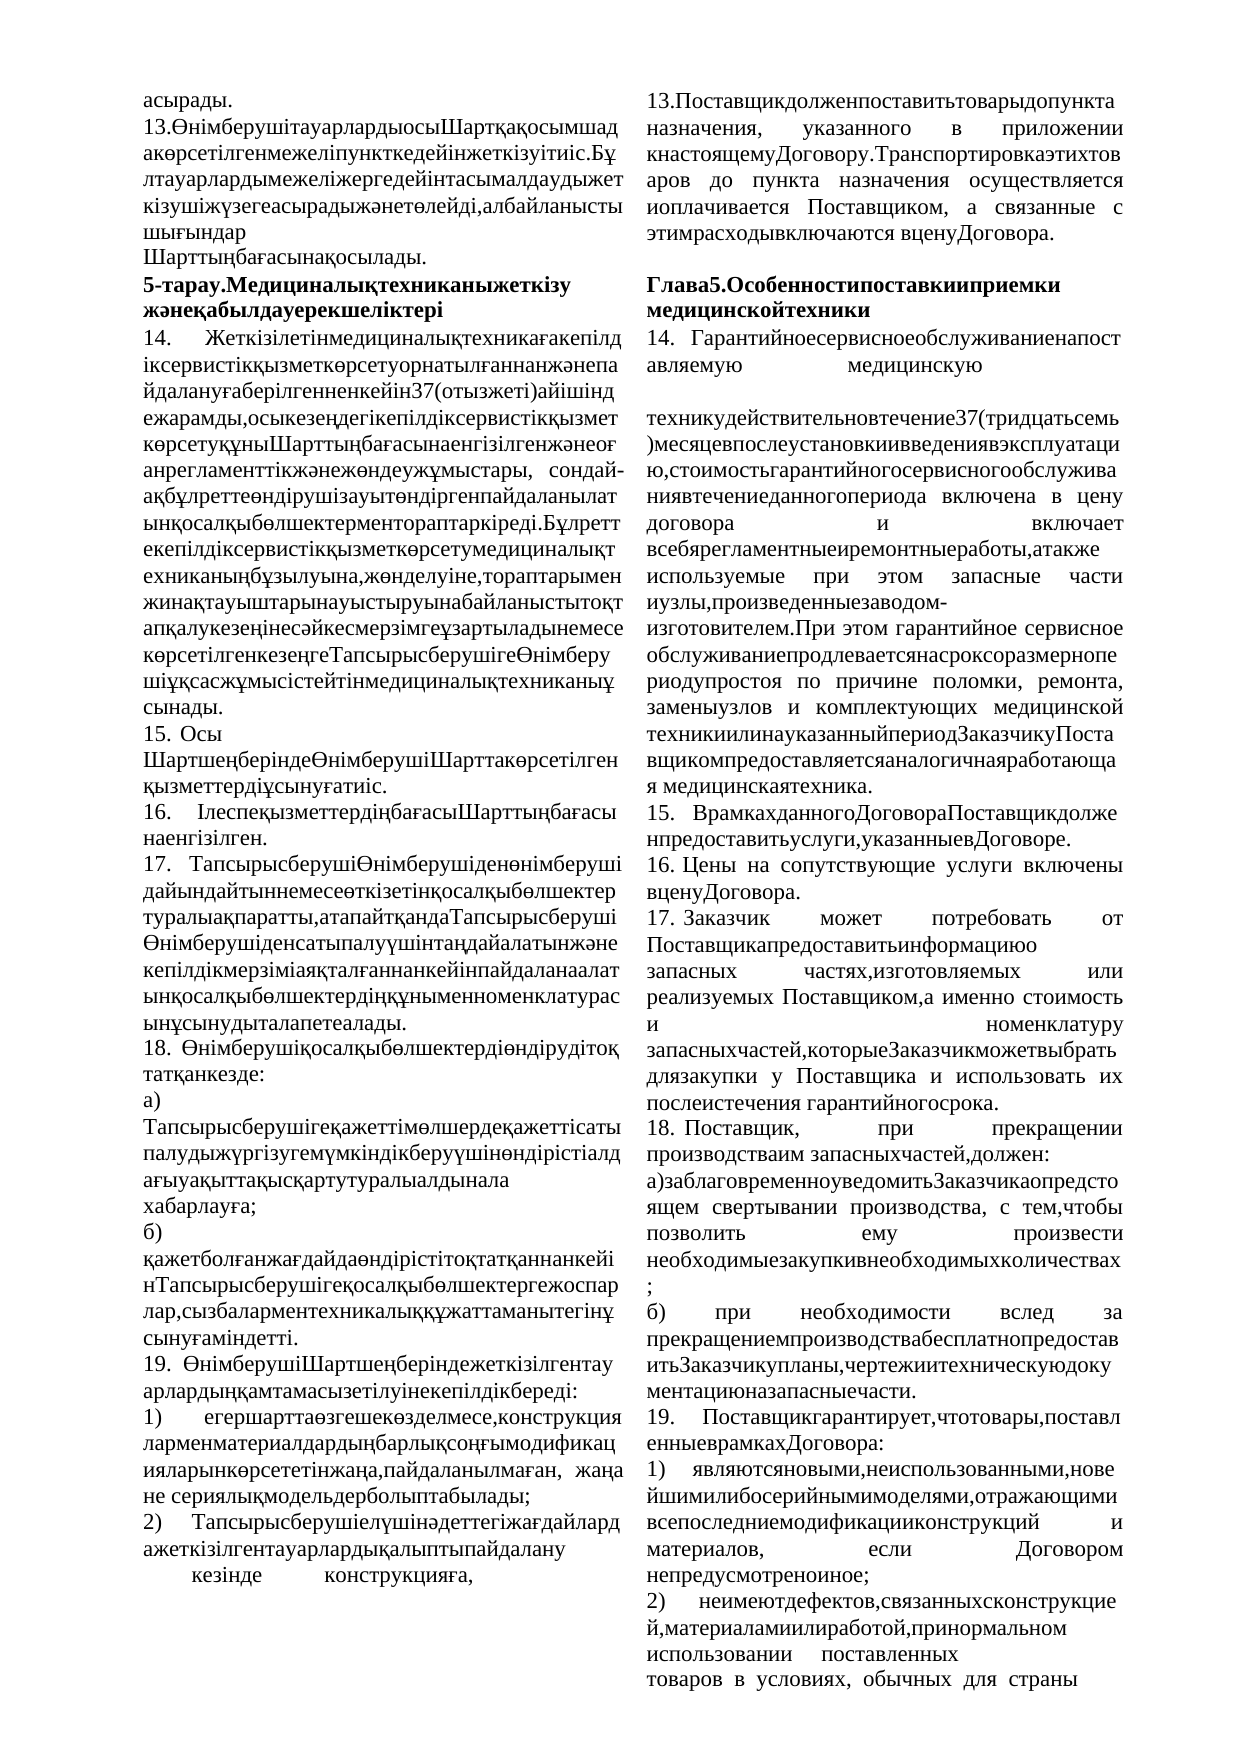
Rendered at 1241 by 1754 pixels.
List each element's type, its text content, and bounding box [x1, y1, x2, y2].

table_cell Гарантийноесервисноеобслуживаниенапоставляемую медицинскую техникудействительновтечение37(тридцатьсемь)месяцевпослеустановкиивведениявэксплуатацию,стоимостьгарантийногосервисногообслуживаниявтечениеданногопериода включена в цену договора и включает всебярегламентныеиремонтныеработы,атакже используемые при этом запасные части иузлы,произведенныезаводом-изготовителем.При этом гарантийное сервисное обслуживаниепродлеваетсянасроксоразмернопериодупростоя по причине поломки, ремонта, заменыузлов и комплектующих медицинской техникиилинауказанныйпериодЗаказчикуПоставщикомпредоставляетсяаналогичнаяработающая медицинскаятехника. ВрамкахданногоДоговораПоставщикдолженпредоставитьуслуги,указанныевДоговоре. Цены на сопутствующие услуги включены вценуДоговора. Заказчик может потребовать от Поставщикапредоставитьинформациюо запасных частях,изготовляемых или реализуемых Поставщиком,а именно стоимость и номенклатуру запасныхчастей,которыеЗаказчикможетвыбратьдлязакупки у Поставщика и использовать их послеистечения гарантийногосрока. Поставщик, при прекращении производстваим запасныхчастей,должен: а)заблаговременноуведомитьЗаказчикаопредстоящем свертывании производства, с тем,чтобы позволить ему произвести необходимыезакупкивнеобходимыхколичествах; б) при необходимости вслед за прекращениемпроизводствабесплатнопредоставитьЗаказчикупланы,чертежиитехническуюдокументациюназапасныечасти. Поставщикгарантирует,чтотовары,поставленныеврамкахДоговора: являютсяновыми,неиспользованными,новейшимилибосерийнымимоделями,отражающимивсепоследниемодификацииконструкций и материалов, если Договором непредусмотреноиное; неимеютдефектов,связанныхсконструкцией,материаламиилиработой,принормальном использовании поставленных товаров в условиях, обычных для страны [636, 325, 1145, 1691]
table_cell 5-тарау.Медициналықтехниканыжеткізу жәнеқабылдауерекшеліктері [122, 272, 636, 324]
table_cell Глава5.Особенностипоставкииприемки медицинскойтехники [636, 272, 1145, 324]
table_header 13.Поставщикдолженпоставитьтоварыдопункта назначения, указанного в приложении кнастоящемуДоговору.Транспортировкаэтихтоваров до пункта назначения осуществляется иоплачивается Поставщиком, а связанные с этимрасходывключаются вценуДоговора. [636, 88, 1145, 272]
table_cell Жеткізілетінмедициналықтехникағакепілдіксервистікқызметкөрсетуорнатылғаннанжәнепайдалануғаберілгенненкейін37(отызжеті)айішіндежарамды,осыкезеңдегікепілдіксервистікқызметкөрсетуқұныШарттыңбағасынаенгізілгенжәнеоғанрегламенттікжәнежөндеужұмыстары, сондай-ақбұлреттеөндірушізауытөндіргенпайдаланылатынқосалқыбөлшектерментораптаркіреді.Бұлреттекепілдіксервистікқызметкөрсетумедициналықтехниканыңбұзылуына,жөнделуіне,тораптарыменжинақтауыштарынауыстыруынабайланыстытоқтапқалукезеңінесәйкесмерзімгеұзартыладынемесекөрсетілгенкезеңгеТапсырысберушігеӨнімберушіұқсасжұмысістейтінмедициналықтехниканыұсынады. Осы ШартшеңберіндеӨнімберушіШарттакөрсетілгенқызметтердіұсынуғатиіс. ІлеспеқызметтердіңбағасыШарттыңбағасынаенгізілген. ТапсырысберушіӨнімберушіденөнімберушідайындайтыннемесеөткізетінқосалқыбөлшектертуралыақпаратты,атапайтқандаТапсырысберушіӨнімберушіденсатыпалуүшінтаңдайалатынжәнекепілдікмерзіміаяқталғаннанкейінпайдаланаалатынқосалқыбөлшектердіңқұныменноменклатурасынұсынудыталапетеалады. Өнімберушіқосалқыбөлшектердіөндірудітоқтатқанкезде: а) Тапсырысберушігеқажеттімөлшердеқажеттісатыпалудыжүргізугемүмкіндікберуүшінөндірістіалдағыуақыттақысқартутуралыалдынала хабарлауға; б) қажетболғанжағдайдаөндірістітоқтатқаннанкейінТапсырысберушігеқосалқыбөлшектергежоспарлар,сызбаларментехникалыққұжаттаманытегінұсынуғаміндетті. ӨнімберушіШартшеңберіндежеткізілгентауарлардыңқамтамасызетілуінекепілдікбереді: егершарттаөзгешекөзделмесе,конструкцияларменматериалдардыңбарлықсоңғымодификацияларынкөрсететінжаңа,пайдаланылмаған, жаңа не сериялықмодельдерболыптабылады; Тапсырысберушіелүшінәдеттегіжағдайлардажеткізілгентауарлардықалыптыпайдалану кезінде конструкцияға, [122, 325, 636, 1691]
table_header асырады. 13.ӨнімберушітауарлардыосыШартқақосымшадакөрсетілгенмежеліпункткедейінжеткізуітиіс.Бұлтауарлардымежеліжергедейінтасымалдаудыжеткізушіжүзегеасырадыжәнетөлейді,албайланыстышығындар Шарттыңбағасынақосылады. [122, 88, 636, 272]
